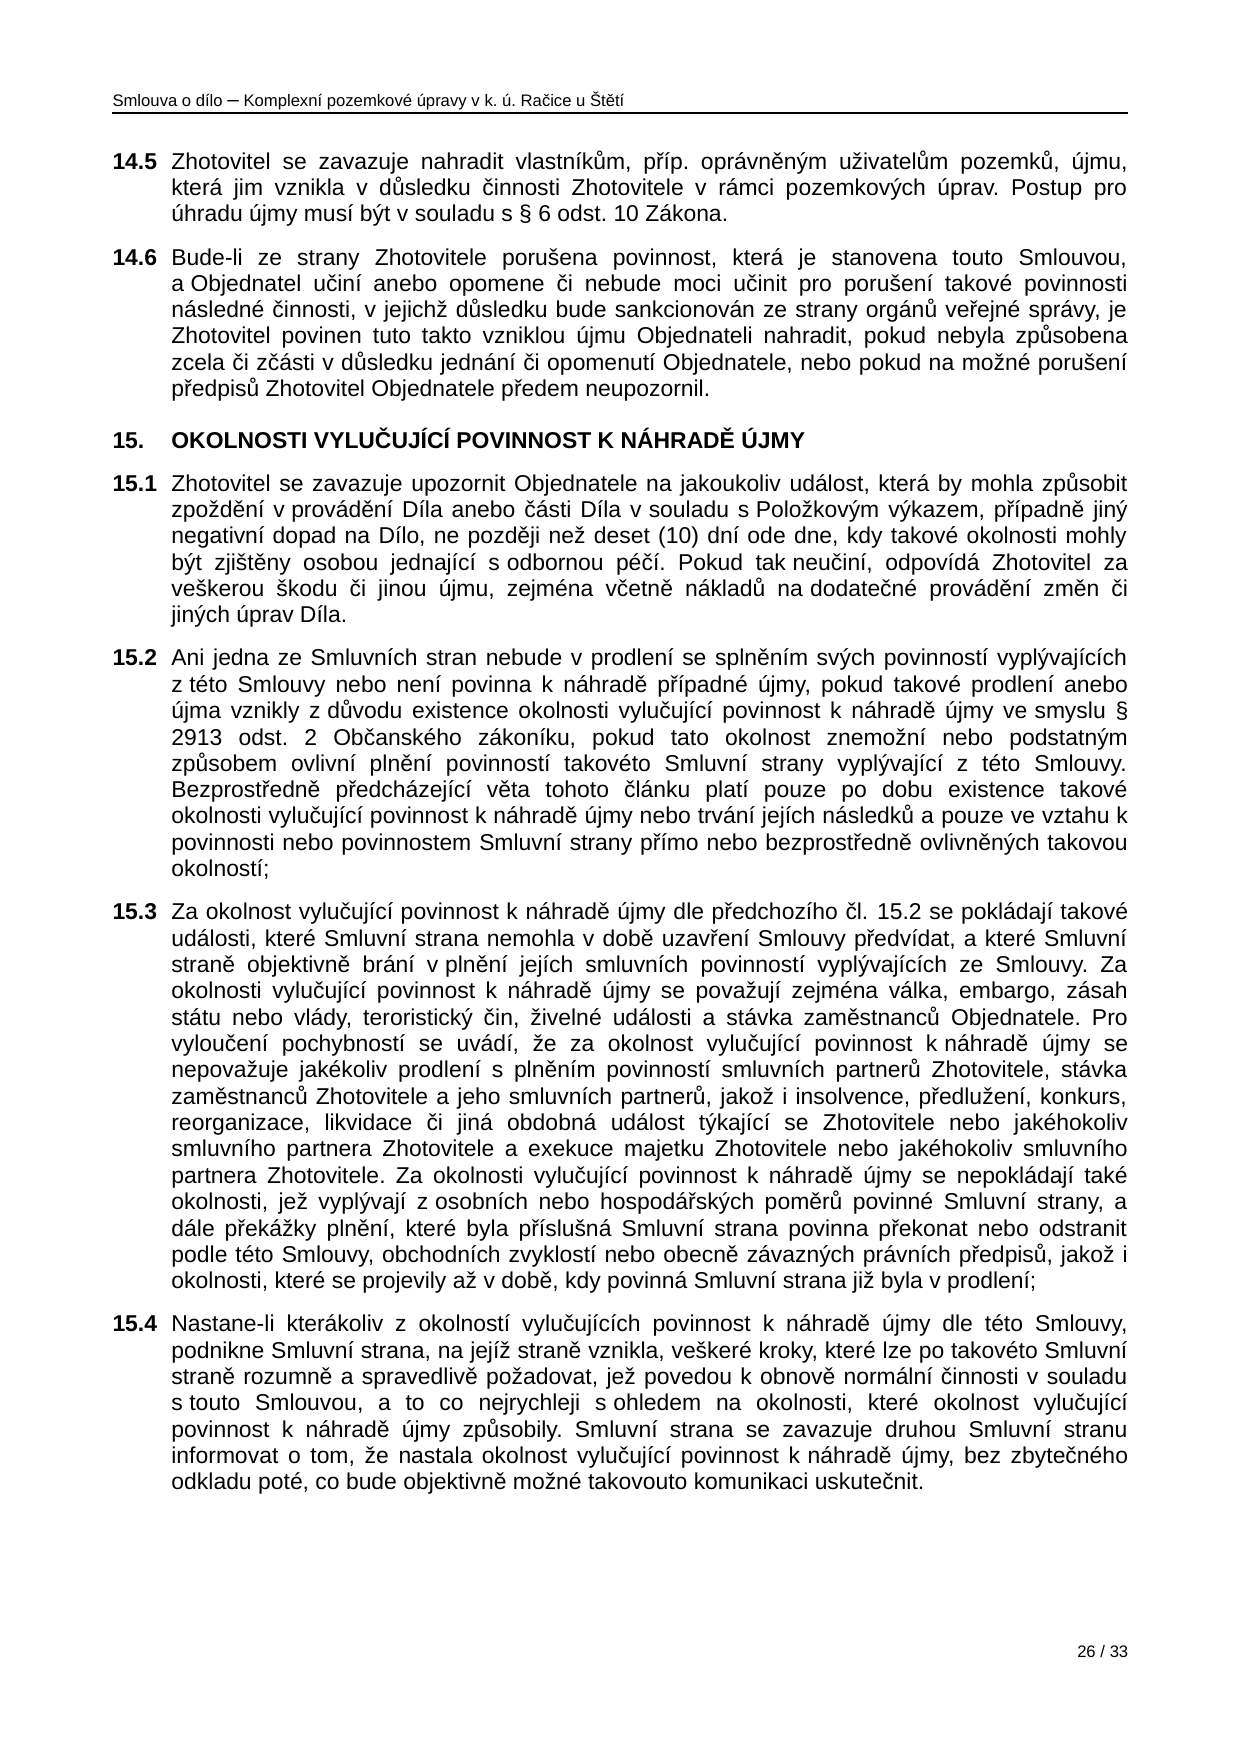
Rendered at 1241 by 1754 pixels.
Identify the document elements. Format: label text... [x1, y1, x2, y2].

text Okolnosti vylučující povinnost k náhradě újmy [112, 427, 1128, 453]
text Ani jedna ze Smluvních stran nebude v prodlení se splněním svých povinností vyplývajících z této Smlouvy nebo není povinna k náhradě případné újmy, pokud takové prodlení anebo újma vznikly z důvodu existence okolnosti vylučující povinnost k náhradě újmy ve smyslu § 2913 odst. 2 Občanského zákoníku, pokud tato okolnost znemožní nebo podstatným způsobem ovlivní plnění povinností takovéto Smluvní strany vyplývající z této Smlouvy. Bezprostředně předcházející věta tohoto článku platí pouze po dobu existence takové okolnosti vylučující povinnost k náhradě újmy nebo trvání jejích následků a pouze ve vztahu k povinnosti nebo povinnostem Smluvní strany přímo nebo bezprostředně ovlivněných takovou okolností; [112, 644, 1128, 882]
text Za okolnost vylučující povinnost k náhradě újmy dle předchozího čl. 15.2 se pokládají takové události, které Smluvní strana nemohla v době uzavření Smlouvy předvídat, a které Smluvní straně objektivně brání v plnění jejích smluvních povinností vyplývajících ze Smlouvy. Za okolnosti vylučující povinnost k náhradě újmy se považují zejména válka, embargo, zásah státu nebo vlády, teroristický čin, živelné události a stávka zaměstnanců Objednatele. Pro vyloučení pochybností se uvádí, že za okolnost vylučující povinnost k náhradě újmy se nepovažuje jakékoliv prodlení s plněním povinností smluvních partnerů Zhotovitele, stávka zaměstnanců Zhotovitele a jeho smluvních partnerů, jakož i insolvence, předlužení, konkurs, reorganizace, likvidace či jiná obdobná událost týkající se Zhotovitele nebo jakéhokoliv smluvního partnera Zhotovitele a exekuce majetku Zhotovitele nebo jakéhokoliv smluvního partnera Zhotovitele. Za okolnosti vylučující povinnost k náhradě újmy se nepokládají také okolnosti, jež vyplývají z osobních nebo hospodářských poměrů povinné Smluvní strany, a dále překážky plnění, které byla příslušná Smluvní strana povinna překonat nebo odstranit podle této Smlouvy, obchodních zvyklostí nebo obecně závazných právních předpisů, jakož i okolnosti, které se projevily až v době, kdy povinná Smluvní strana již byla v prodlení; [112, 898, 1128, 1293]
text Zhotovitel se zavazuje nahradit vlastníkům, příp. oprávněným uživatelům pozemků, újmu, která jim vznikla v důsledku činnosti Zhotovitele v rámci pozemkových úprav. Postup pro úhradu újmy musí být v souladu s § 6 odst. 10 Zákona. [112, 148, 1128, 227]
text Zhotovitel se zavazuje upozornit Objednatele na jakoukoliv událost, která by mohla způsobit zpoždění v provádění Díla anebo části Díla v souladu s Položkovým výkazem, případně jiný negativní dopad na Dílo, ne později než deset (10) dní ode dne, kdy takové okolnosti mohly být zjištěny osobou jednající s odbornou péčí. Pokud tak neučiní, odpovídá Zhotovitel za veškerou škodu či jinou újmu, zejména včetně nákladů na dodatečné provádění změn či jiných úprav Díla. [112, 469, 1128, 628]
text Nastane-li kterákoliv z okolností vylučujících povinnost k náhradě újmy dle této Smlouvy, podnikne Smluvní strana, na jejíž straně vznikla, veškeré kroky, které lze po takovéto Smluvní straně rozumně a spravedlivě požadovat, jež povedou k obnově normální činnosti v souladu s touto Smlouvou, a to co nejrychleji s ohledem na okolnosti, které okolnost vylučující povinnost k náhradě újmy způsobily. Smluvní strana se zavazuje druhou Smluvní stranu informovat o tom, že nastala okolnost vylučující povinnost k náhradě újmy, bez zbytečného odkladu poté, co bude objektivně možné takovouto komunikaci uskutečnit. [112, 1310, 1128, 1495]
text Bude-li ze strany Zhotovitele porušena povinnost, která je stanovena touto Smlouvou, a Objednatel učiní anebo opomene či nebude moci učinit pro porušení takové povinnosti následné činnosti, v jejichž důsledku bude sankcionován ze strany orgánů veřejné správy, je Zhotovitel povinen tuto takto vzniklou újmu Objednateli nahradit, pokud nebyla způsobena zcela či zčásti v důsledku jednání či opomenutí Objednatele, nebo pokud na možné porušení předpisů Zhotovitel Objednatele předem neupozornil. [112, 243, 1128, 402]
